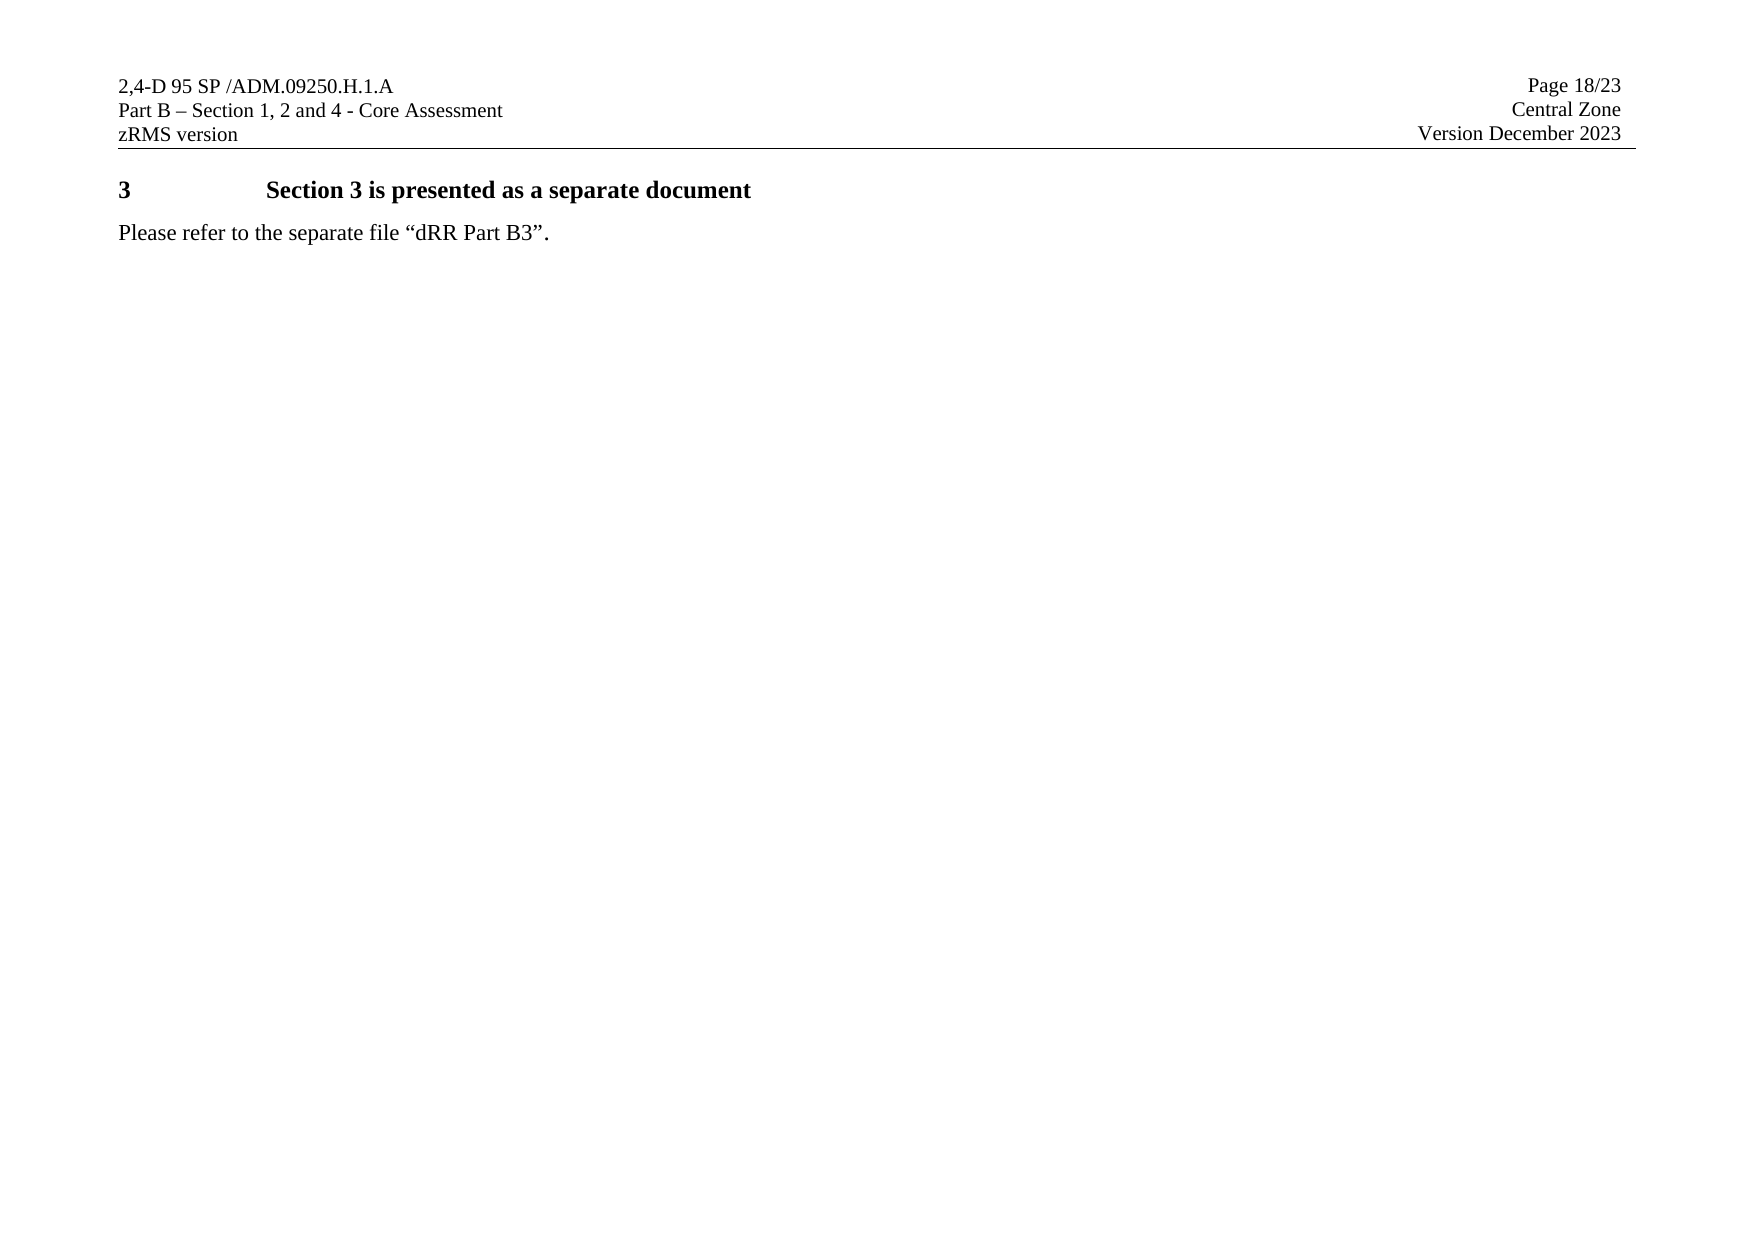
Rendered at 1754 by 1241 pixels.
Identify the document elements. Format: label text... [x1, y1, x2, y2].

subtitle Section 3 is presented as a separate document [118, 176, 1636, 204]
text Please refer to the separate file “dRR Part B3”. [118, 217, 1636, 246]
